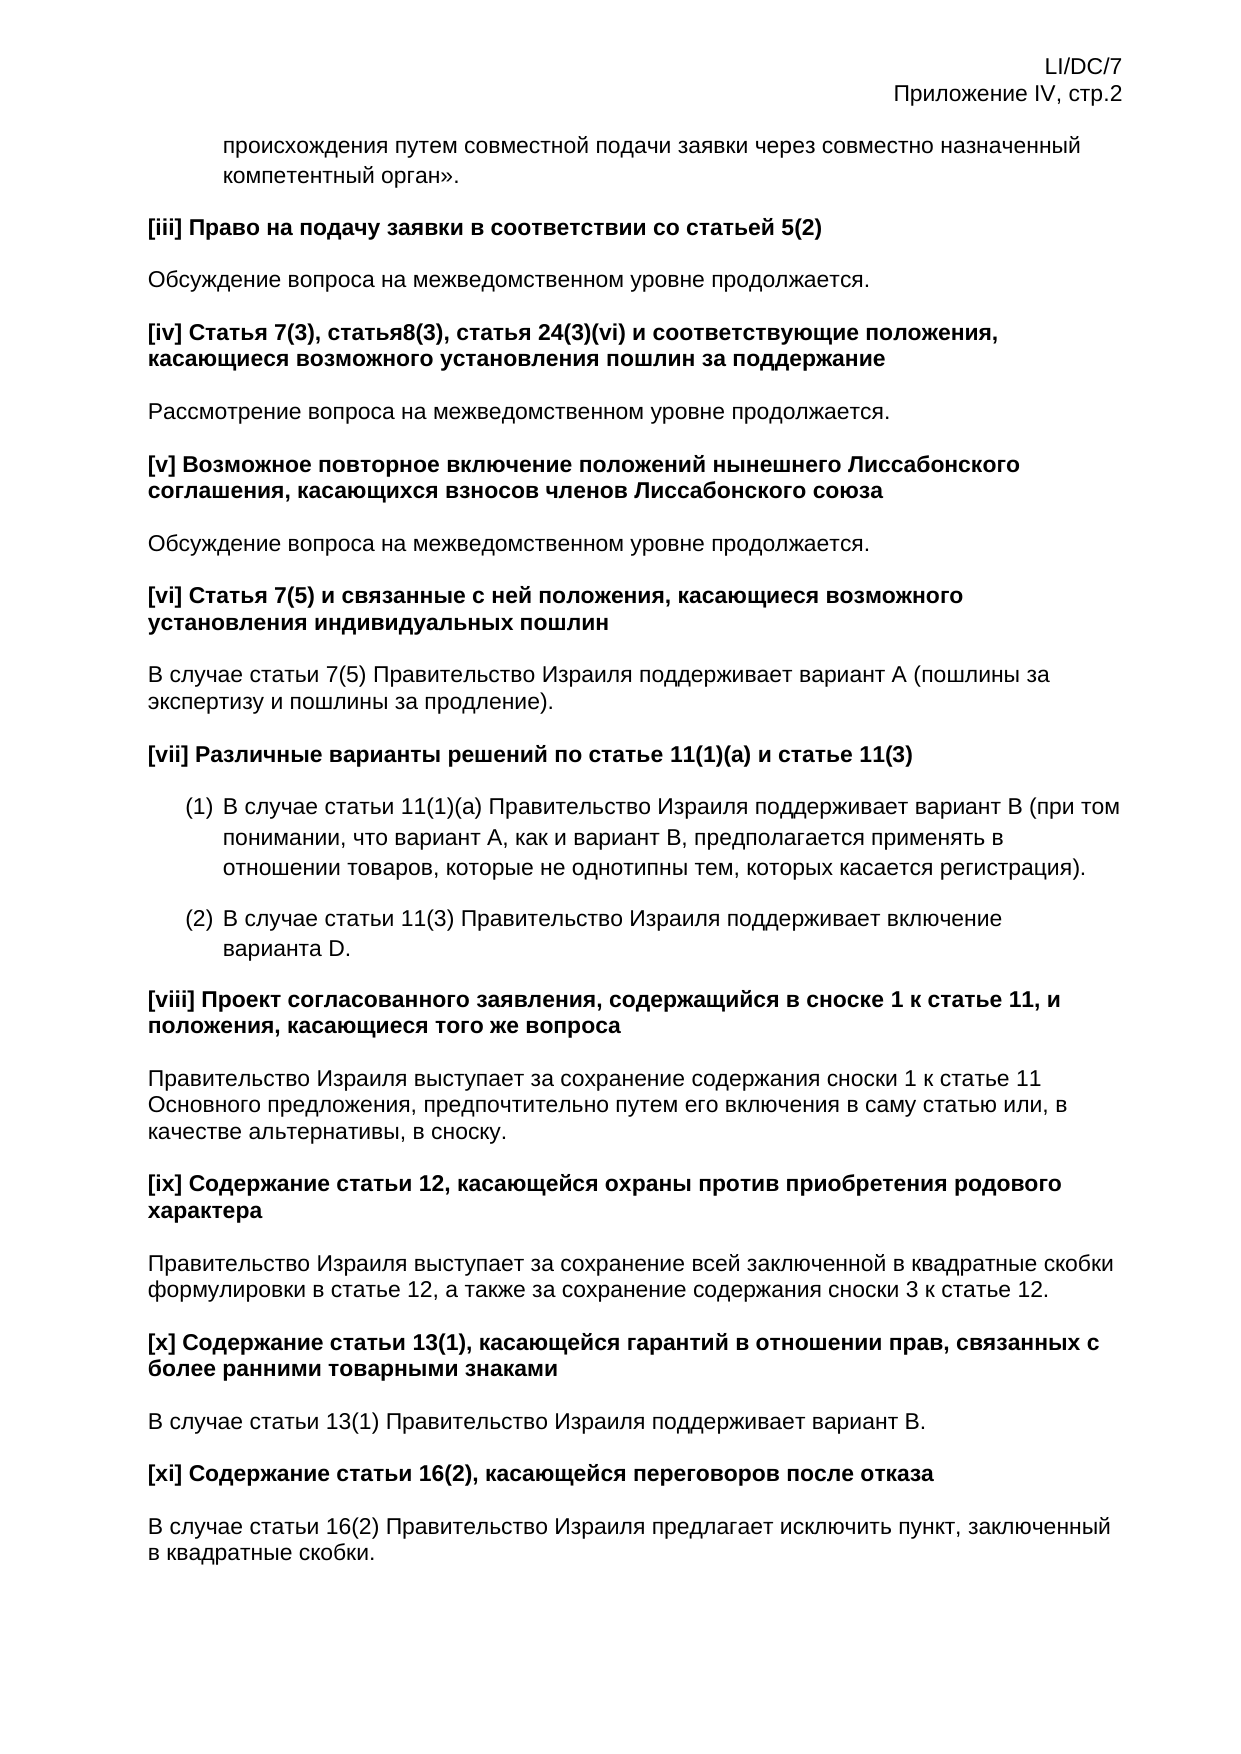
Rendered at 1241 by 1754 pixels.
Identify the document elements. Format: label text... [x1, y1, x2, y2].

text [x] Содержание статьи 13(1), касающейся гарантий в отношении прав, связанных с более ранними товарными знаками [148, 1328, 1122, 1381]
text Обсуждение вопроса на межведомственном уровне продолжается. [148, 266, 1122, 292]
text [viii] Проект согласованного заявления, содержащийся в сноске 1 к статье 11, и положения, касающиеся того же вопроса [148, 986, 1122, 1039]
text [vii] Различные варианты решений по статье 11(1)(a) и статье 11(3) [148, 741, 1122, 767]
text [vi] Статья 7(5) и связанные с ней положения, касающиеся возможного установления индивидуальных пошлин [148, 582, 1122, 635]
list В случае статьи 11(1)(a) Правительство Израиля поддерживает вариант B (при том понимании, что вариант A, как и вариант B, предполагается применять в отношении товаров, которые не однотипны тем, которых касается регистрация). [185, 793, 1122, 880]
text [iii] Право на подачу заявки в соответствии со статьей 5(2) [148, 213, 1122, 240]
list В случае статьи 11(3) Правительство Израиля поддерживает включение варианта D. [185, 905, 1122, 961]
text [ix] Содержание статьи 12, касающейся охраны против приобретения родового характера [148, 1170, 1122, 1223]
text [v] Возможное повторное включение положений нынешнего Лиссабонского соглашения, касающихся взносов членов Лиссабонского союза [148, 451, 1122, 503]
text Рассмотрение вопроса на межведомственном уровне продолжается. [148, 398, 1122, 424]
text Правительство Израиля выступает за сохранение содержания сноски 1 к статье 11 Основного предложения, предпочтительно путем его включения в саму статью или, в качестве альтернативы, в сноску. [148, 1065, 1122, 1144]
text В случае статьи 16(2) Правительство Израиля предлагает исключить пункт, заключенный в квадратные скобки. [148, 1513, 1122, 1566]
text В случае статьи 7(5) Правительство Израиля поддерживает вариант A (пошлины за экспертизу и пошлины за продление). [148, 661, 1122, 714]
text Обсуждение вопроса на межведомственном уровне продолжается. [148, 530, 1122, 556]
text В случае статьи 13(1) Правительство Израиля поддерживает вариант B. [148, 1408, 1122, 1434]
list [185, 132, 1122, 189]
text [xi] Содержание статьи 16(2), касающейся переговоров после отказа [148, 1460, 1122, 1487]
text Правительство Израиля выступает за сохранение всей заключенной в квадратные скобки формулировки в статье 12, а также за сохранение содержания сноски 3 к статье 12. [148, 1249, 1122, 1302]
text [iv] Статья 7(3), статья8(3), статья 24(3)(vi) и соответствующие положения, касающиеся возможного установления пошлин за поддержание [148, 319, 1122, 372]
